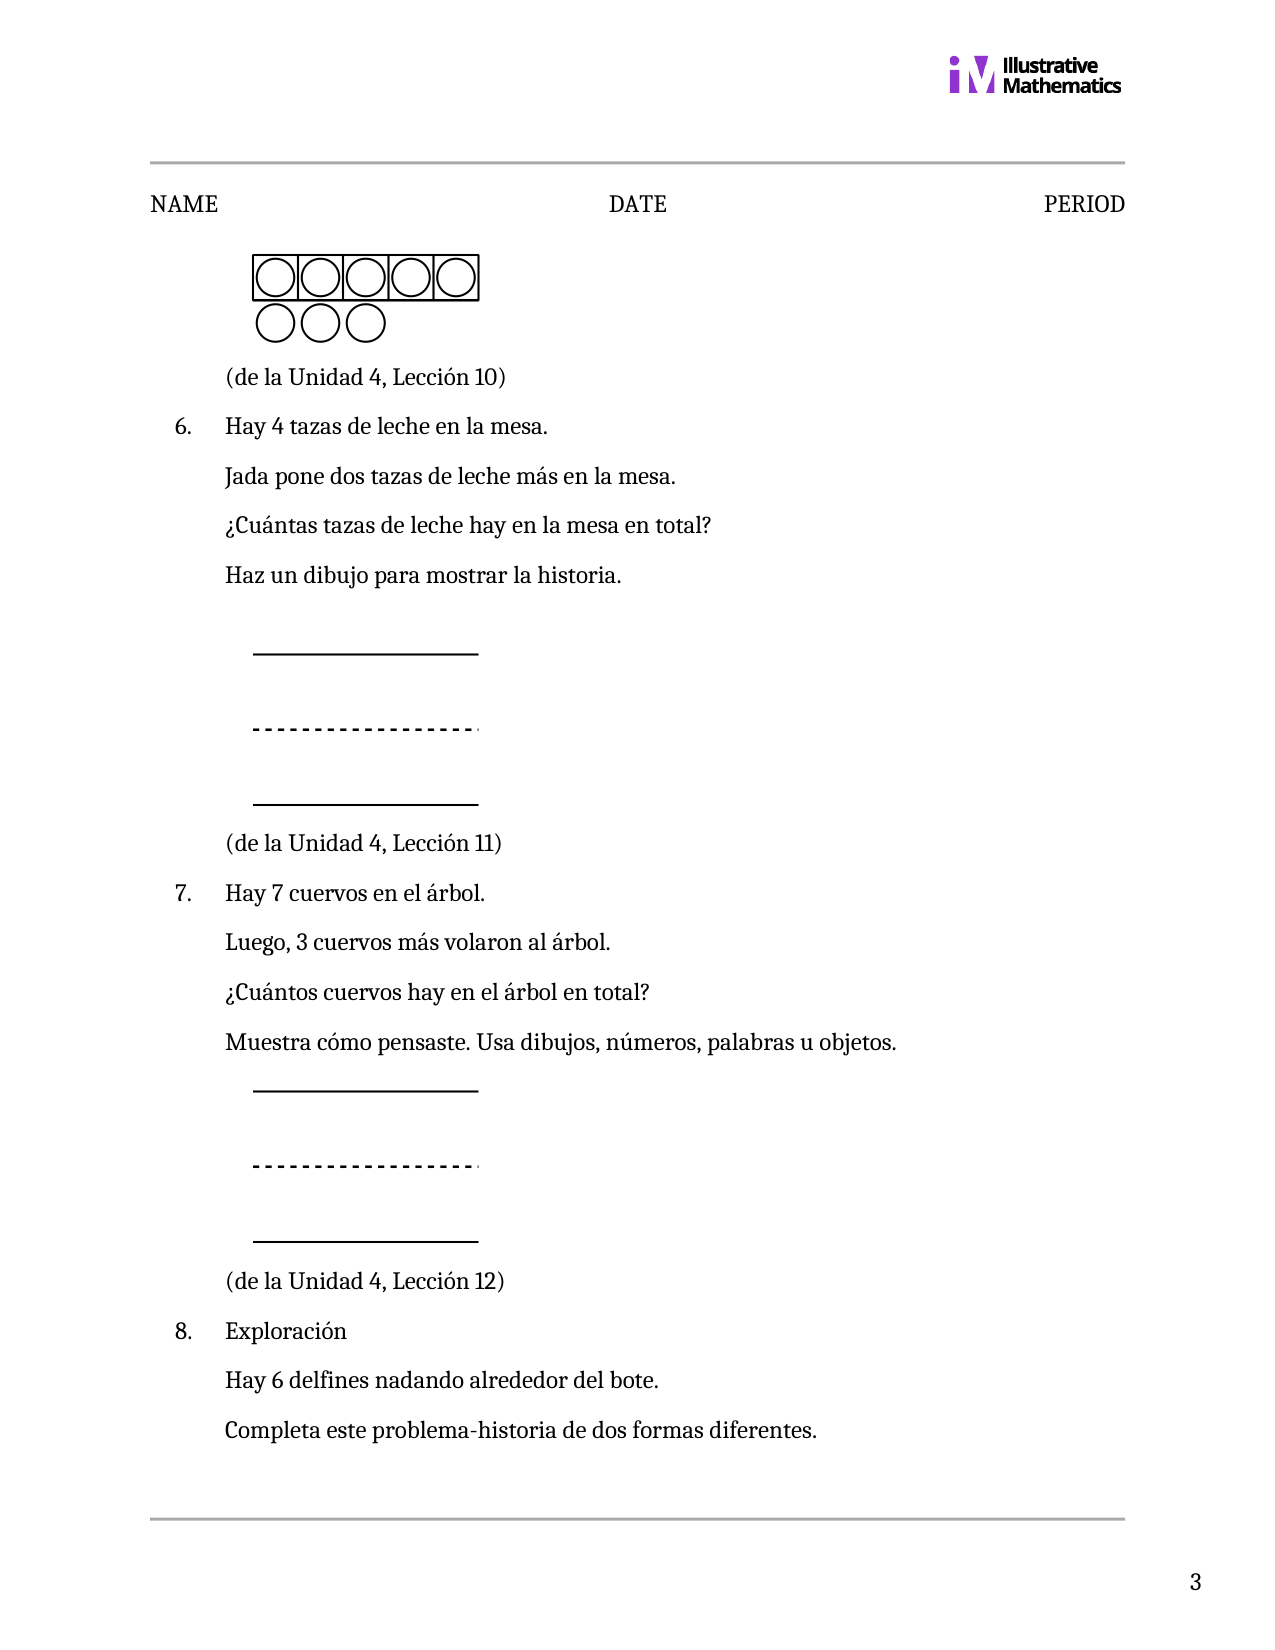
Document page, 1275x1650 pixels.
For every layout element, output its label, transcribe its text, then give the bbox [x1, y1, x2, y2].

list Hay 4 tazas de leche en la mesa. [175, 412, 1125, 441]
list Hay 6 delfines nadando alrededor del bote. [175, 1366, 1125, 1395]
list Haz un dibujo para mostrar la historia. [175, 561, 1125, 618]
list (de la Unidad 4, Lección 11) [175, 829, 1125, 858]
picture [243, 247, 488, 353]
picture [243, 1077, 488, 1257]
list Completa este problema-historia de dos formas diferentes. [175, 1416, 1125, 1444]
picture [243, 639, 488, 820]
list Muestra cómo pensaste. Usa dibujos, números, palabras u objetos. [175, 1027, 1125, 1056]
list Jada pone dos tazas de leche más en la mesa. [175, 462, 1125, 490]
list Luego, 3 cuervos más volaron al árbol. [175, 928, 1125, 957]
list (de la Unidad 4, Lección 10) [175, 362, 1125, 391]
list ¿Cuántas tazas de leche hay en la mesa en total? [175, 511, 1125, 540]
list ¿Cuántos cuervos hay en el árbol en total? [175, 978, 1125, 1007]
list Hay 7 cuervos en el árbol. [175, 879, 1125, 907]
picture [949, 55, 1121, 93]
list Exploración [175, 1317, 1125, 1345]
list (de la Unidad 4, Lección 12) [175, 1267, 1125, 1296]
